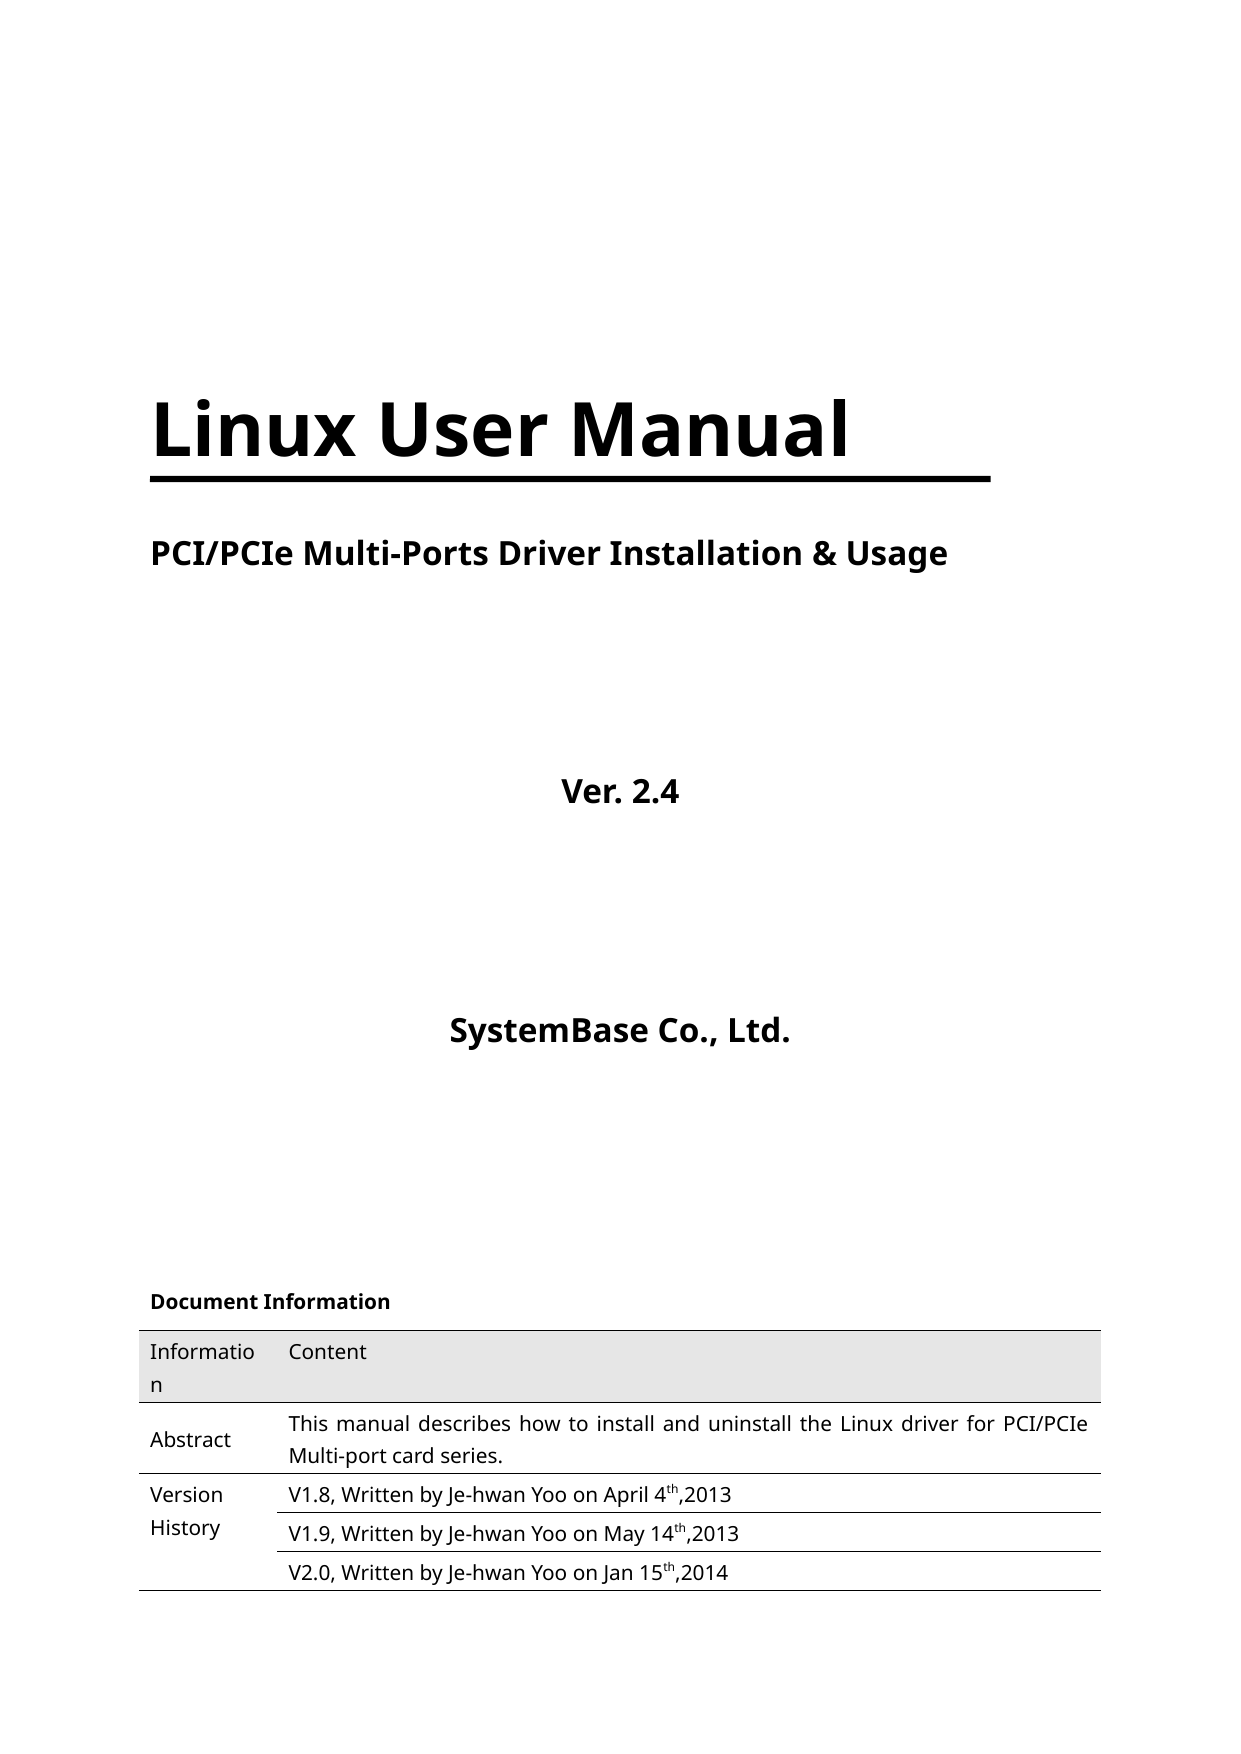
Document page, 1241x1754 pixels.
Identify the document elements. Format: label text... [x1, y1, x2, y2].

table_cell Abstract [139, 1403, 277, 1473]
text SystemBase Co., Ltd. [150, 1006, 1090, 1052]
text Ver. 2.4 [150, 768, 1090, 813]
table_cell This manual describes how to install and uninstall the Linux driver for PCI/PCIe Multi-port card series. [277, 1403, 1101, 1473]
table_header Information [139, 1331, 277, 1402]
table_cell Version History [139, 1474, 277, 1590]
table_cell V2.0, Written by Je-hwan Yoo on Jan 15th,2014 [277, 1552, 1101, 1590]
table_cell V1.8, Written by Je-hwan Yoo on April 4th,2013 [277, 1474, 1101, 1512]
table_header Content [277, 1331, 1101, 1402]
text Linux User Manual [150, 376, 1090, 478]
text Document Information [150, 1287, 1090, 1316]
table_cell V1.9, Written by Je-hwan Yoo on May 14th,2013 [277, 1513, 1101, 1551]
text PCI/PCIe Multi-Ports Driver Installation & Usage [150, 529, 1090, 575]
